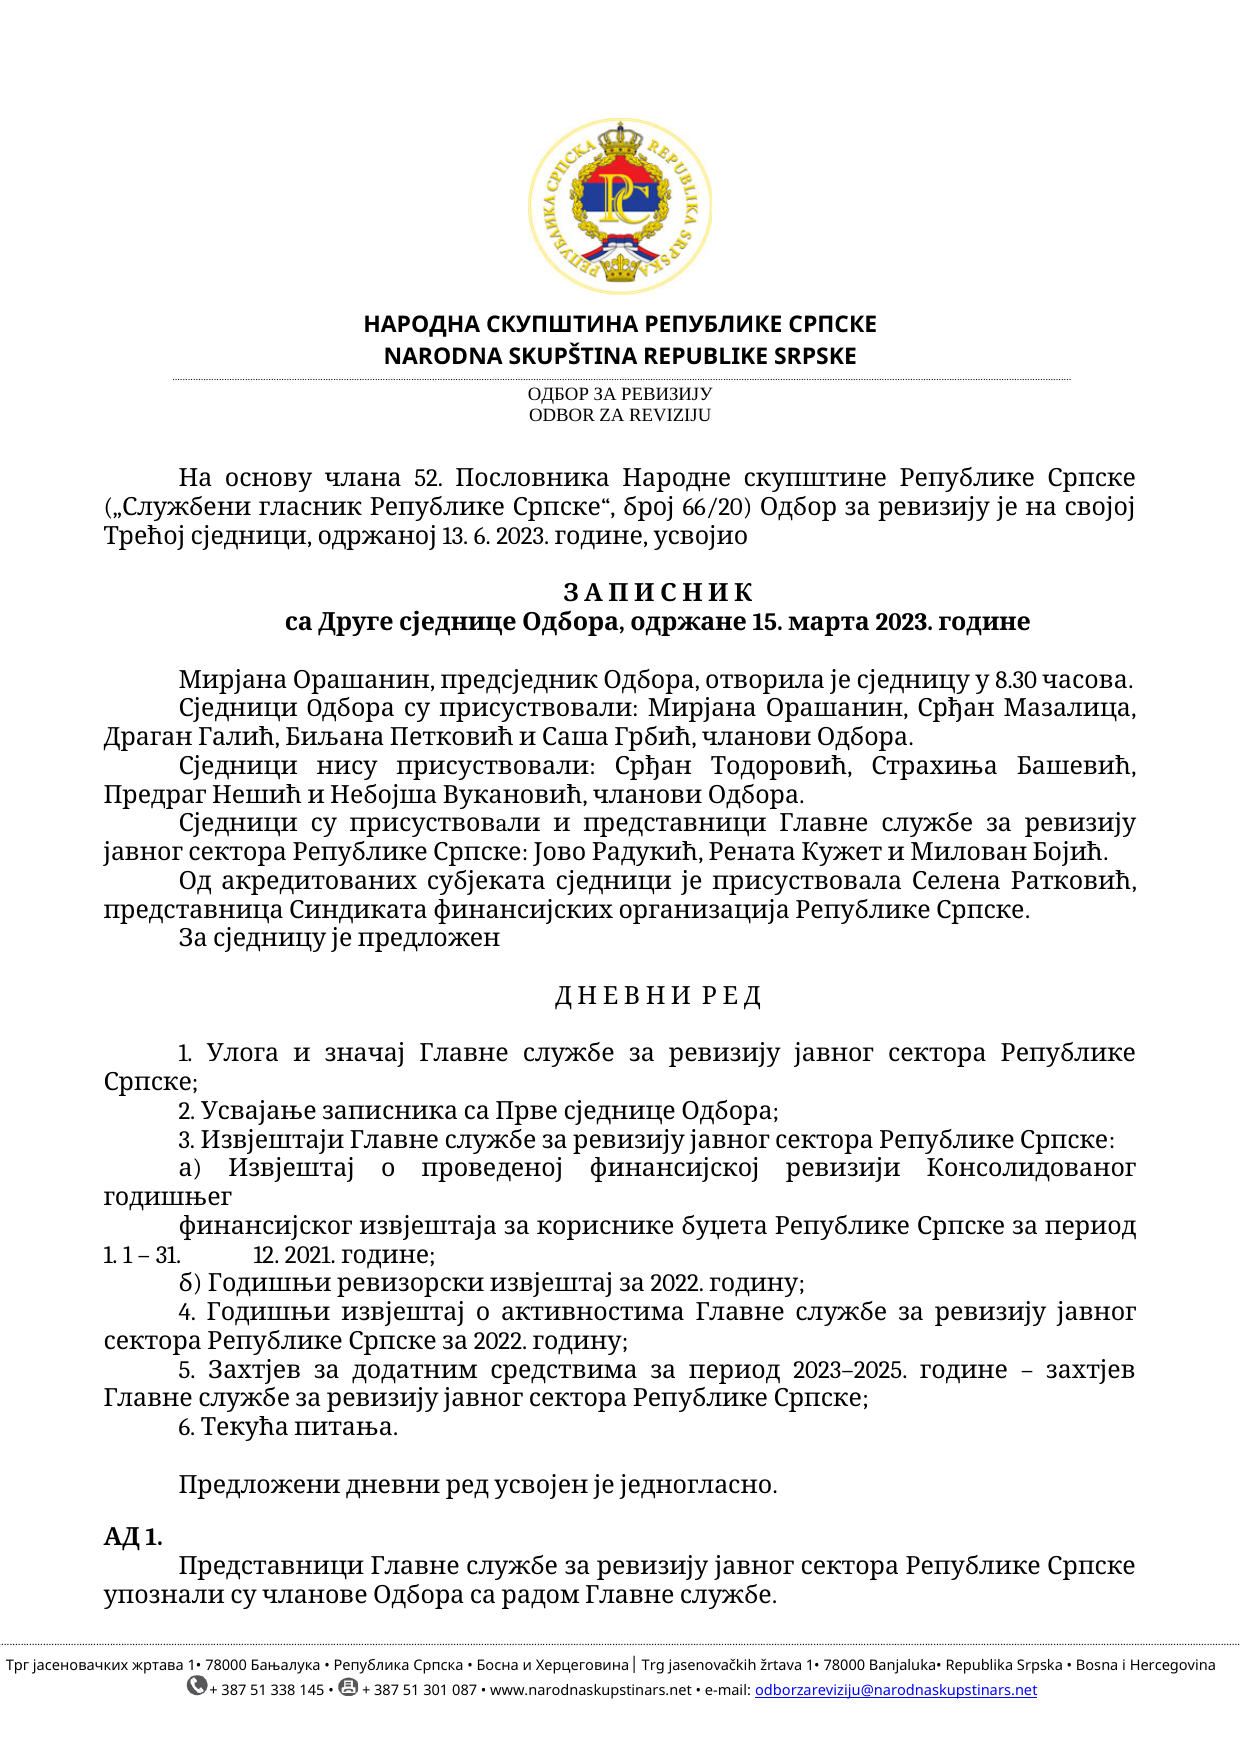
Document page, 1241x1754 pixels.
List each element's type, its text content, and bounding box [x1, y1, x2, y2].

text Сједници нису присуствовали: Срђан Тодоровић, Страхиња Башевић, Предраг Нешић и Небојша Вукановић, чланови Одбора. [103, 752, 1137, 809]
text Представници Главне службе за ревизију јавног сектора Републике Српске упознали су чланове Одбора са радом Главне службе. [103, 1552, 1137, 1609]
text За сједницу је предложен [103, 924, 1137, 953]
text 6. Текућа питања. [103, 1413, 1137, 1442]
text АД 1. [103, 1523, 1137, 1552]
text Сједници Oдбора су присуствовали: Мирјана Орашанин, Срђан Мазалица, Драган Галић, Биљана Петковић и Саша Грбић, чланови Одбора. [103, 694, 1137, 752]
text а) Извјештај о проведеној финансијској ревизији Консолидованог годишњег [103, 1154, 1137, 1212]
text Предложени дневни ред усвојен је једногласно. [103, 1471, 1137, 1499]
text 4. Годишњи извјештај о активностима Главне службе за ревизију јавног сектора Републике Српске за 2022. годину; [103, 1298, 1137, 1356]
text 2. Усвајање записника са Прве сједнице Одбора; [103, 1097, 1137, 1126]
text 3. Извјештаји Главне службе за ревизију јавног сектора Републике Српске: [103, 1126, 1137, 1154]
text б) Годишњи ревизорски извјештај за 2022. годину; [103, 1269, 1137, 1298]
text Сједници су присуствовaли и представници Главне службе за ревизију јавног сектора Републике Српске: Јово Радукић, Рената Кужет и Милован Бојић. [103, 809, 1137, 867]
text З А П И С Н И К [103, 579, 1137, 608]
text Д Н Е В Н И Р Е Д [103, 982, 1137, 1011]
text са Друге сједнице Одбора, одржане 15. марта 2023. године [103, 608, 1137, 637]
subtitle На основу члана 52. Пословника Народне скупштине Републике Српске („Службени гласник Републике Српске“, број 66/20) Одбор за ревизију је на својој Трећој сједници, одржаној 13. 6. 2023. године, усвојио [103, 464, 1137, 551]
text 5. Захтјев за додатним средствима за период 2023–2025. године – захтјев Главне службе за ревизију јавног сектора Републике Српске; [103, 1356, 1137, 1413]
text 1. Улога и значај Главне службе за ревизију јавног сектора Републике Српске; [103, 1039, 1137, 1097]
text Од акредитованих субјеката сједници је присуствовала Селена Ратковић, представница Синдиката финансијских организација Републике Српске. [103, 867, 1137, 924]
text финансијског извјештаја за кориснике буџета Републике Српске за период 1. 1 – 31. 12. 2021. године; [103, 1212, 1137, 1269]
text Мирјана Орашанин, предсједник Одбора, отворила је сједницу у 8.30 часова. [103, 666, 1137, 694]
